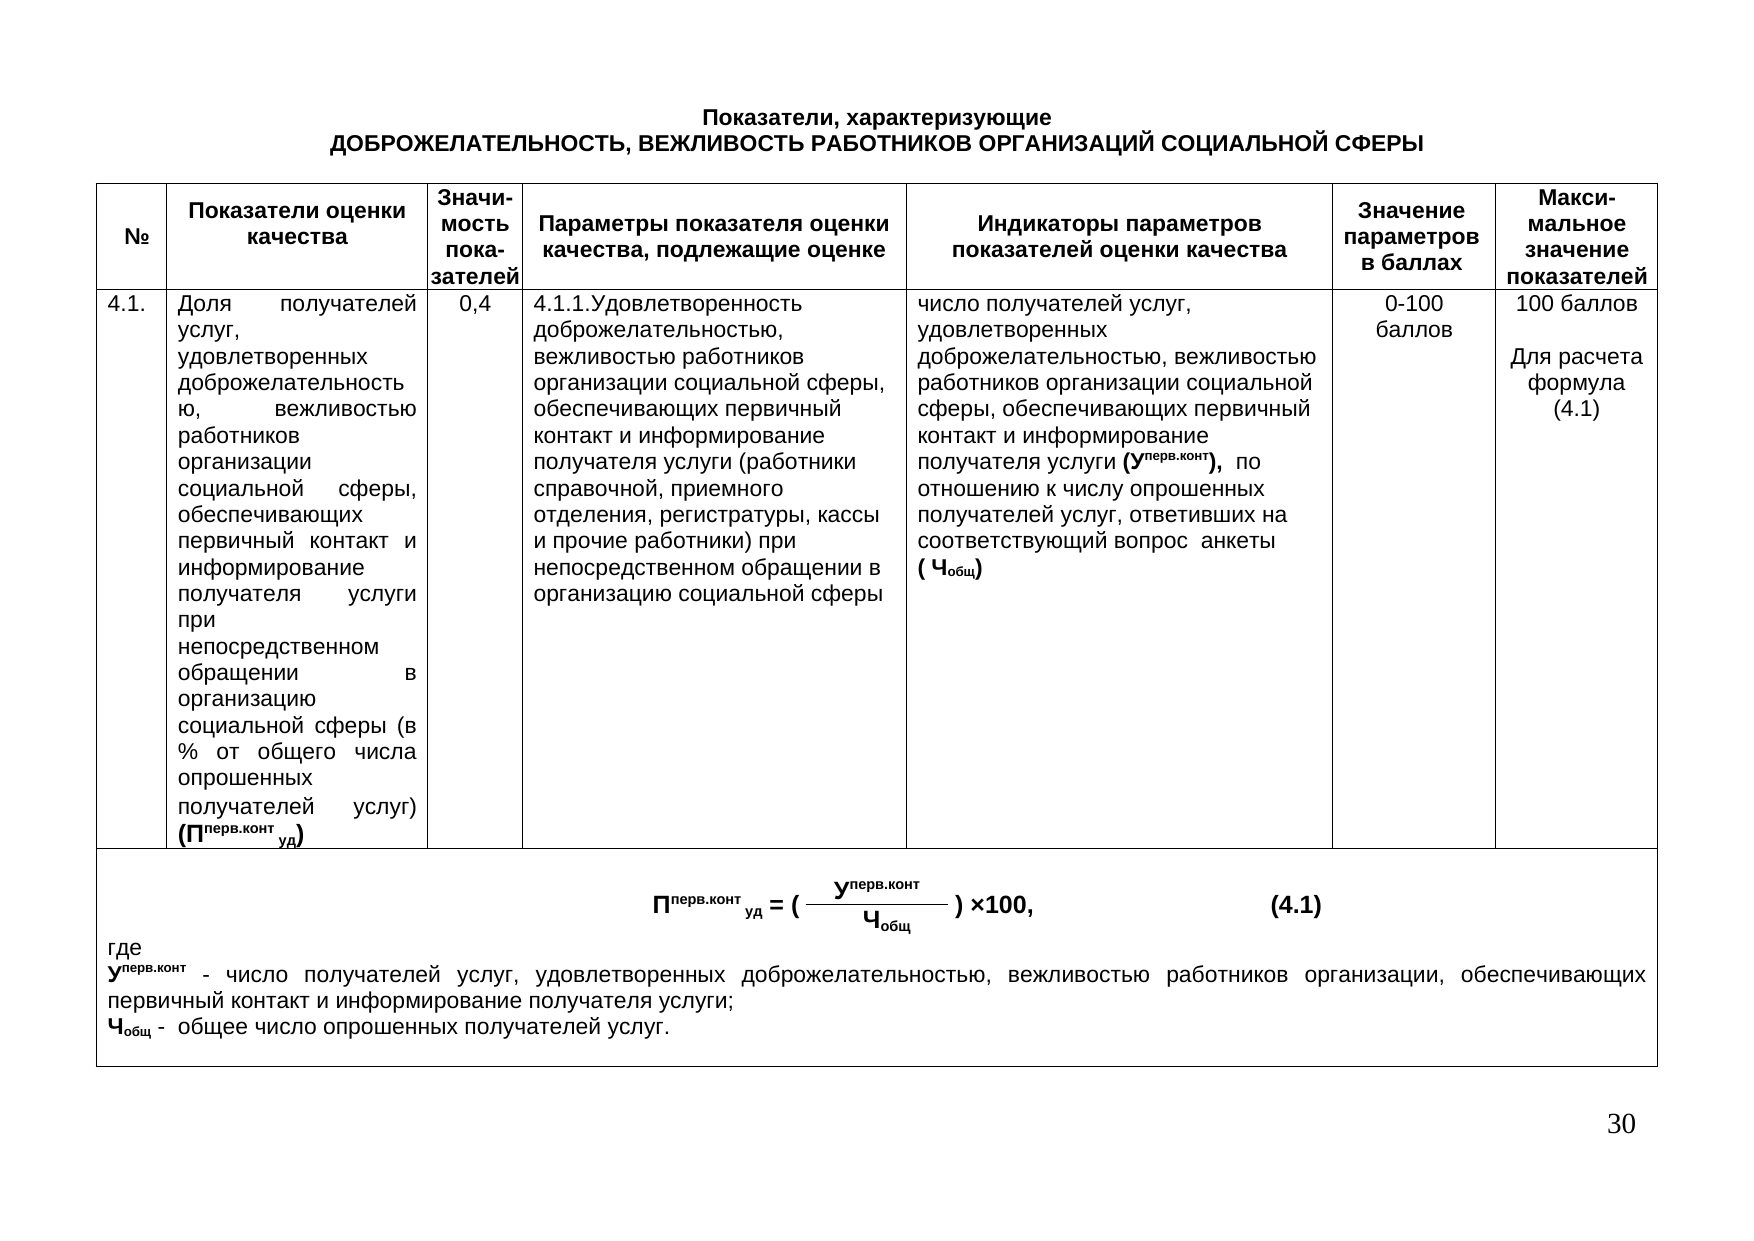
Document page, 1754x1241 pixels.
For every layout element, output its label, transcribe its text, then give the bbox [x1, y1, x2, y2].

text Показатели, характеризующие [118, 103, 1636, 130]
table_cell 0,4 [428, 290, 522, 848]
table_header № [97, 184, 166, 289]
table_header Параметры показателя оценки качества, подлежащие оценке [523, 184, 906, 289]
table_cell 4.1.1.Удовлетворенность доброжелательностью, вежливостью работников организации социальной сферы, обеспечивающих первичный контакт и информирование получателя услуги (работники справочной, приемного отделения, регистратуры, кассы и прочие работники) при непосредственном обращении в организацию социальной сферы [523, 290, 906, 848]
table_cell 0-100 баллов [1333, 290, 1495, 848]
table_cell число получателей услуг, удовлетворенных доброжелательностью, вежливостью работников организации социальной сферы, обеспечивающих первичный контакт и информирование получателя услуги (Уперв.конт), по отношению к числу опрошенных получателей услуг, ответивших на соответствующий вопрос анкеты ( Чобщ) [907, 290, 1332, 848]
table_cell 100 баллов Для расчета формула (4.1) [1496, 290, 1657, 848]
table_cell Доля получателей услуг, удовлетворенных доброжелательностью, вежливостью работников организации социальной сферы, обеспечивающих первичный контакт и информирование получателя услуги при непосредственном обращении в организацию социальной сферы (в % от общего числа опрошенных получателей услуг) (Пперв.конт уд) [167, 290, 427, 848]
text ДОБРОЖЕЛАТЕЛЬНОСТЬ, ВЕЖЛИВОСТЬ РАБОТНИКОВ ОРГАНИЗАЦИЙ СОЦИАЛЬНОЙ СФЕРЫ [118, 130, 1636, 156]
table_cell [97, 849, 1657, 1066]
table_header Индикаторы параметров показателей оценки качества [907, 184, 1332, 289]
table_cell 4.1. [97, 290, 166, 848]
table_header Макси-мальное значение показателей [1496, 184, 1657, 289]
table_header Значи-мость пока-зателей [428, 184, 522, 289]
table_header Показатели оценки качества [167, 184, 427, 289]
table_header Значение параметров в баллах [1333, 184, 1495, 289]
